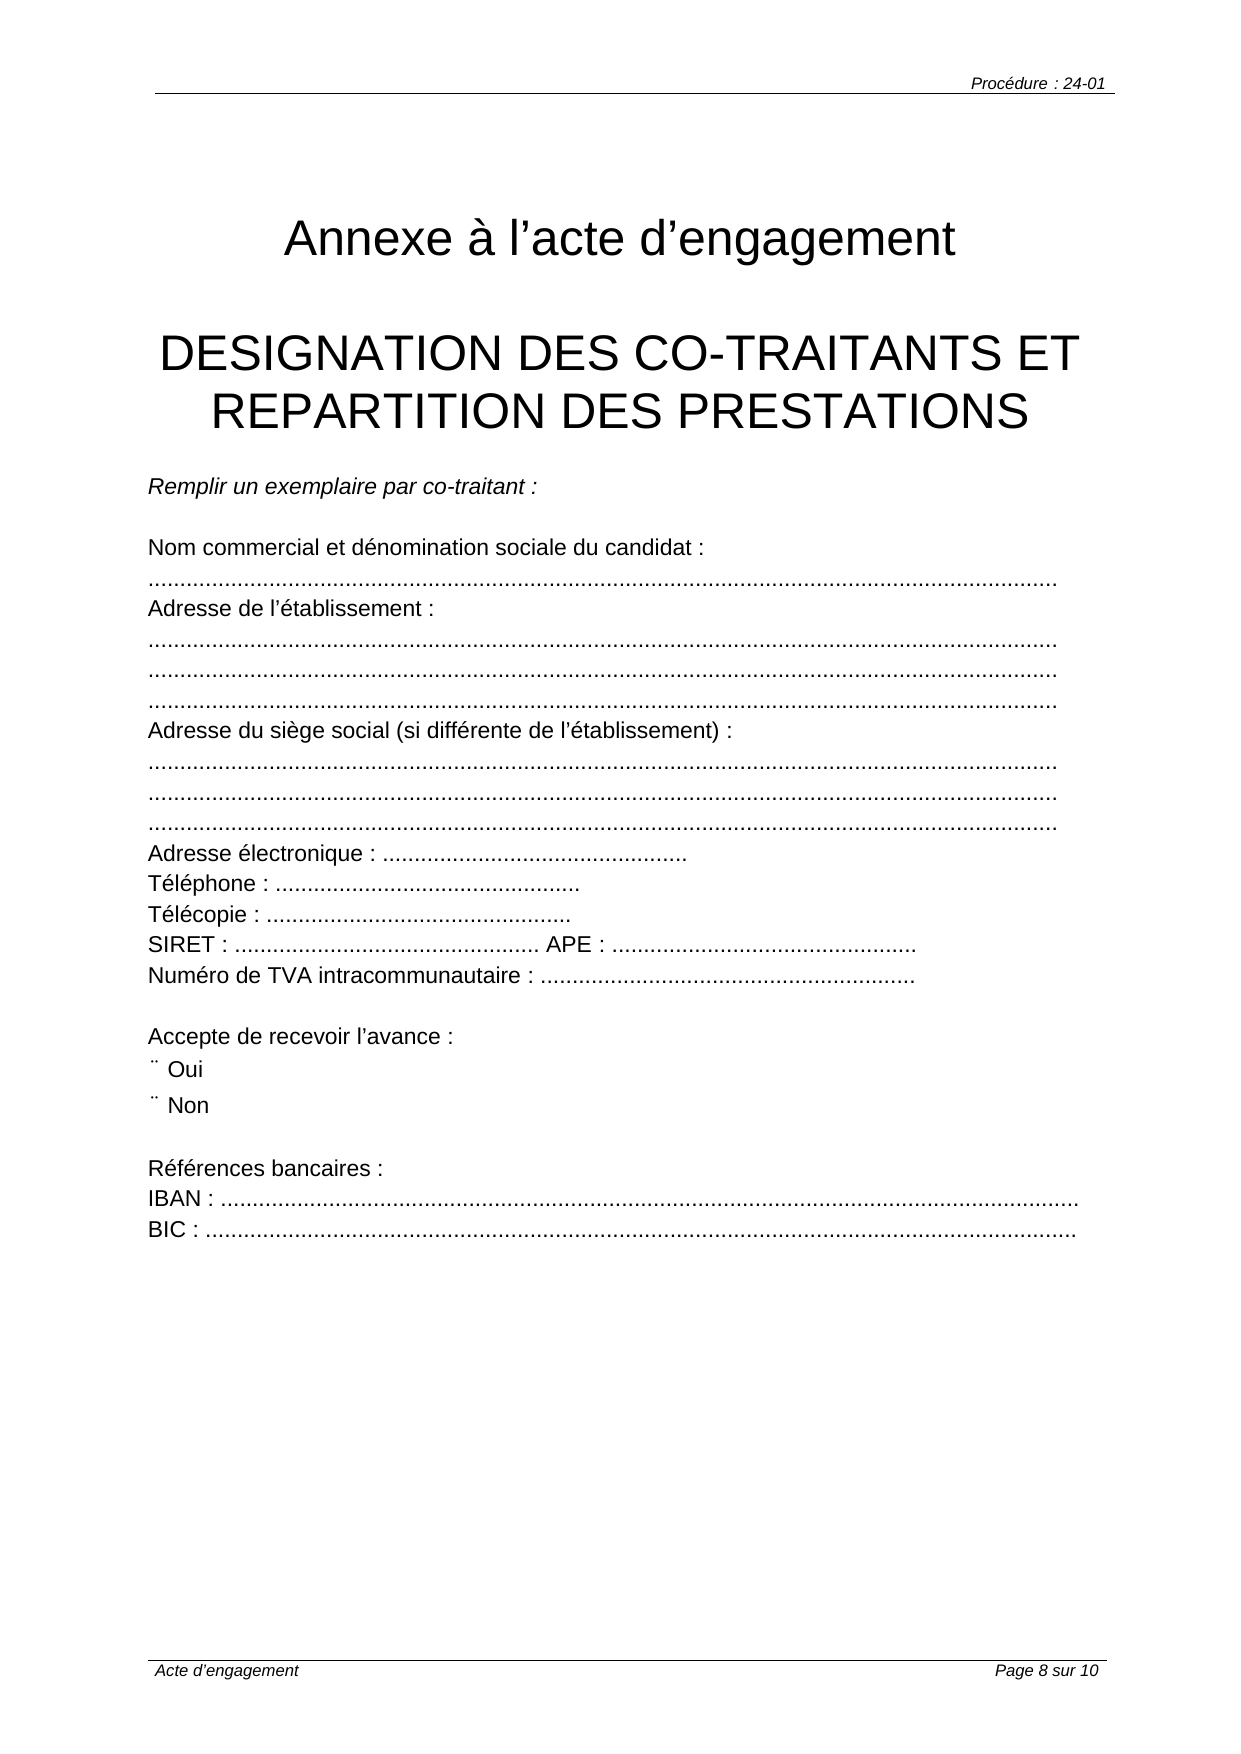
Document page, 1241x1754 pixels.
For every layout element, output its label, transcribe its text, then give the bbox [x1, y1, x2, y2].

text Adresse de l’établissement : [148, 595, 1093, 622]
text Adresse électronique : ................................................ [148, 839, 1093, 866]
text SIRET : ................................................ APE : ................................................ [148, 931, 1093, 957]
text ¨ Oui [148, 1053, 1093, 1084]
text IBAN : ....................................................................................................................................... [148, 1185, 1093, 1211]
text BIC : ......................................................................................................................................... [148, 1216, 1093, 1242]
text Adresse du siège social (si différente de l’établissement) : [148, 717, 1093, 744]
text DESIGNATION DES CO-TRAITANTS ET REPARTITION DES PRESTATIONS [148, 324, 1093, 439]
text ............................................................................................................................................... [148, 809, 1093, 835]
text ............................................................................................................................................... [148, 626, 1093, 652]
text Télécopie : ................................................ [148, 901, 1093, 927]
text Annexe à l’acte d’engagement [148, 209, 1093, 266]
text Références bancaires : [148, 1154, 1093, 1181]
text ............................................................................................................................................... [148, 748, 1093, 774]
text Remplir un exemplaire par co-traitant : [148, 473, 1093, 500]
text Numéro de TVA intracommunautaire : ........................................................... [148, 962, 1093, 988]
text ............................................................................................................................................... [148, 687, 1093, 713]
text ............................................................................................................................................... [148, 656, 1093, 683]
text Accepte de recevoir l’avance : [148, 1023, 1093, 1049]
text Téléphone : ................................................ [148, 870, 1093, 896]
text ¨ Non [148, 1089, 1093, 1120]
text ............................................................................................................................................... [148, 778, 1093, 805]
text Nom commercial et dénomination sociale du candidat : [148, 534, 1093, 561]
text ............................................................................................................................................... [148, 565, 1093, 591]
